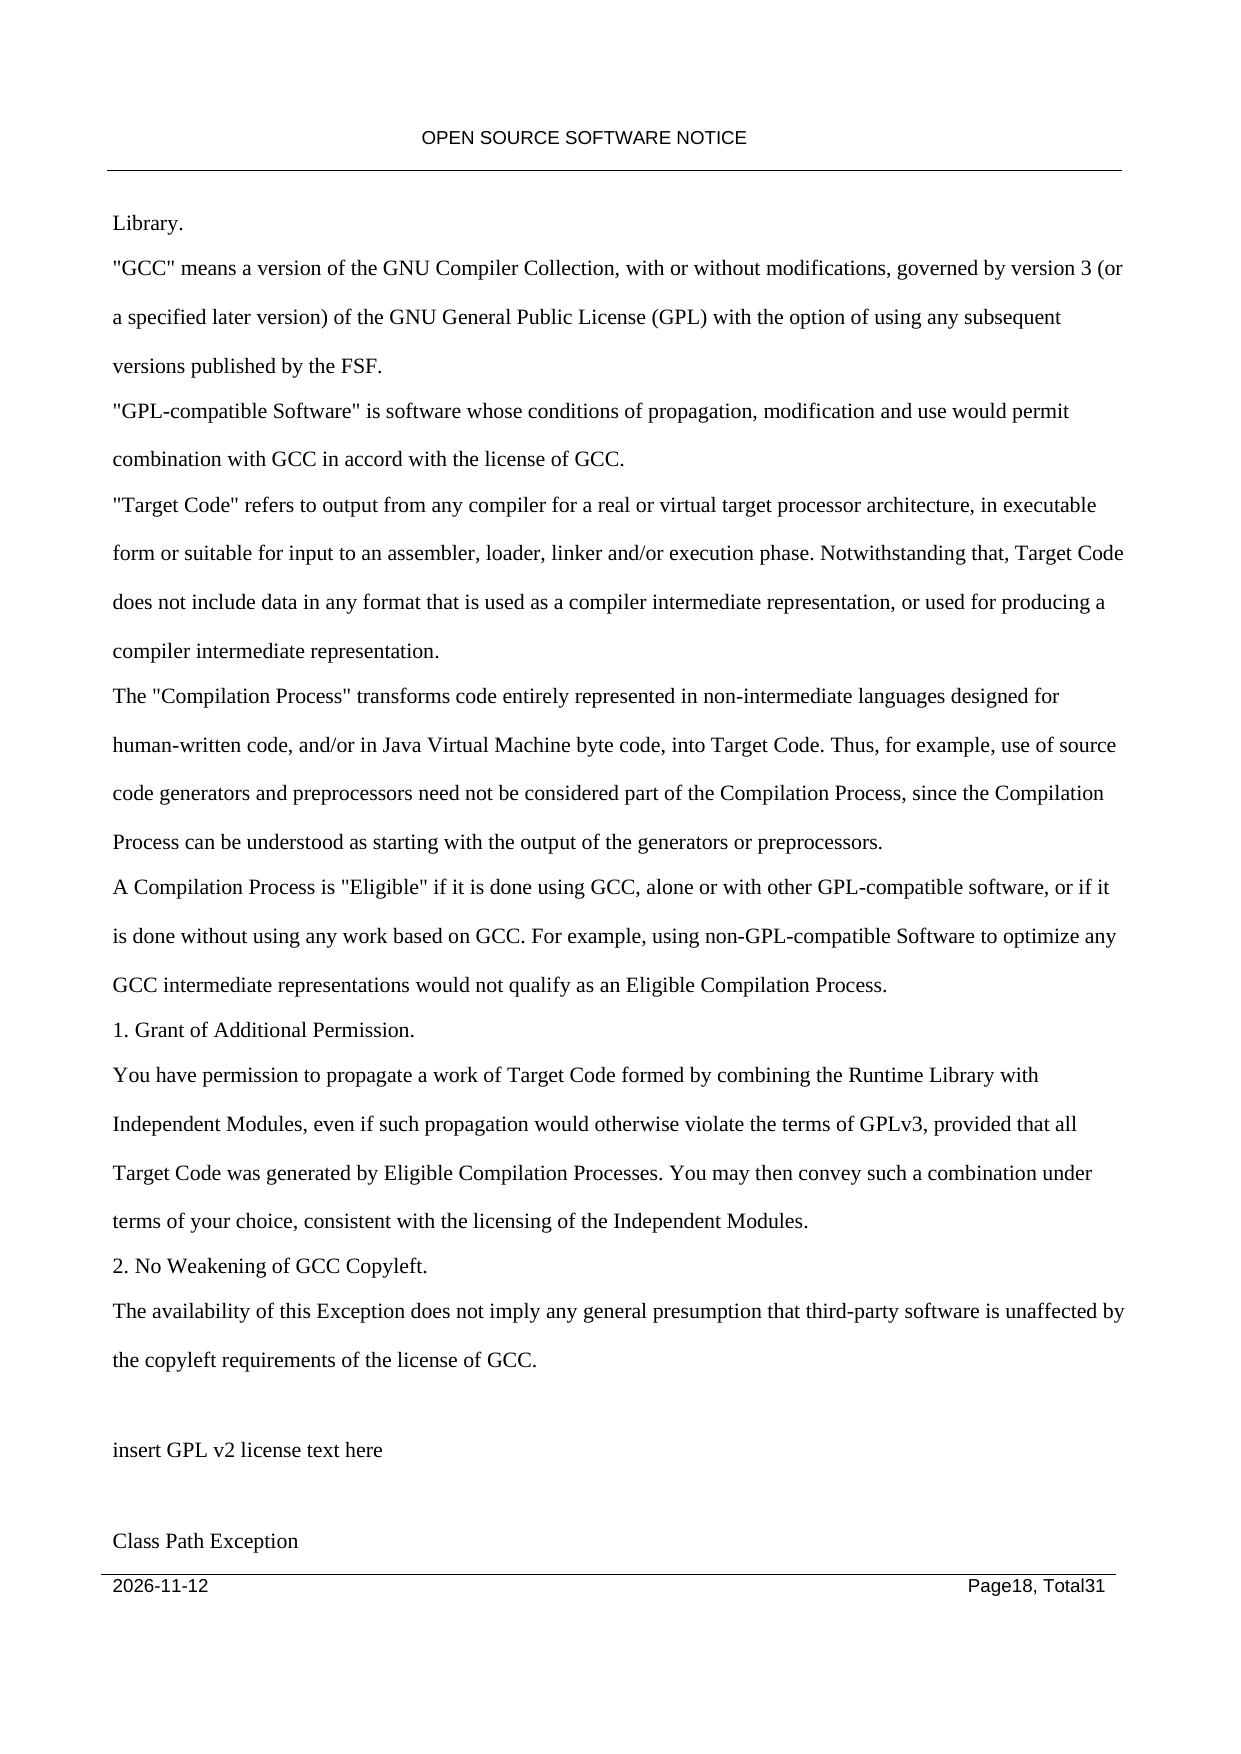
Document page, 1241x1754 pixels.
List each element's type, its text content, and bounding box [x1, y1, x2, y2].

text insert GPL v2 license text here [112, 1434, 1128, 1466]
text The availability of this Exception does not imply any general presumption that third-party software is unaffected by the copyleft requirements of the license of GCC. [112, 1295, 1128, 1376]
text 1. Grant of Additional Permission. [112, 1013, 1128, 1046]
text A Compilation Process is "Eligible" if it is done using GCC, alone or with other GPL-compatible software, or if it is done without using any work based on GCC. For example, using non-GPL-compatible Software to optimize any GCC intermediate representations would not qualify as an Eligible Compilation Process. [112, 871, 1128, 1001]
text Class Path Exception [112, 1524, 1128, 1556]
text "GCC" means a version of the GNU Compiler Collection, with or without modifications, governed by version 3 (or a specified later version) of the GNU General Public License (GPL) with the option of using any subsequent versions published by the FSF. [112, 251, 1128, 381]
text "GPL-compatible Software" is software whose conditions of propagation, modification and use would permit combination with GCC in accord with the license of GCC. [112, 394, 1128, 475]
text 2. No Weakening of GCC Copyleft. [112, 1250, 1128, 1282]
text "Target Code" refers to output from any compiler for a real or virtual target processor architecture, in executable form or suitable for input to an assembler, loader, linker and/or execution phase. Notwithstanding that, Target Code does not include data in any format that is used as a compiler intermediate representation, or used for producing a compiler intermediate representation. [112, 488, 1128, 667]
text You have permission to propagate a work of Target Code formed by combining the Runtime Library with Independent Modules, even if such propagation would otherwise violate the terms of GPLv3, provided that all Target Code was generated by Eligible Compilation Processes. You may then convey such a combination under terms of your choice, consistent with the licensing of the Independent Modules. [112, 1058, 1128, 1237]
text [112, 206, 1128, 239]
text The "Compilation Process" transforms code entirely represented in non-intermediate languages designed for human-written code, and/or in Java Virtual Machine byte code, into Target Code. Thus, for example, use of source code generators and preprocessors need not be considered part of the Compilation Process, since the Compilation Process can be understood as starting with the output of the generators or preprocessors. [112, 679, 1128, 858]
